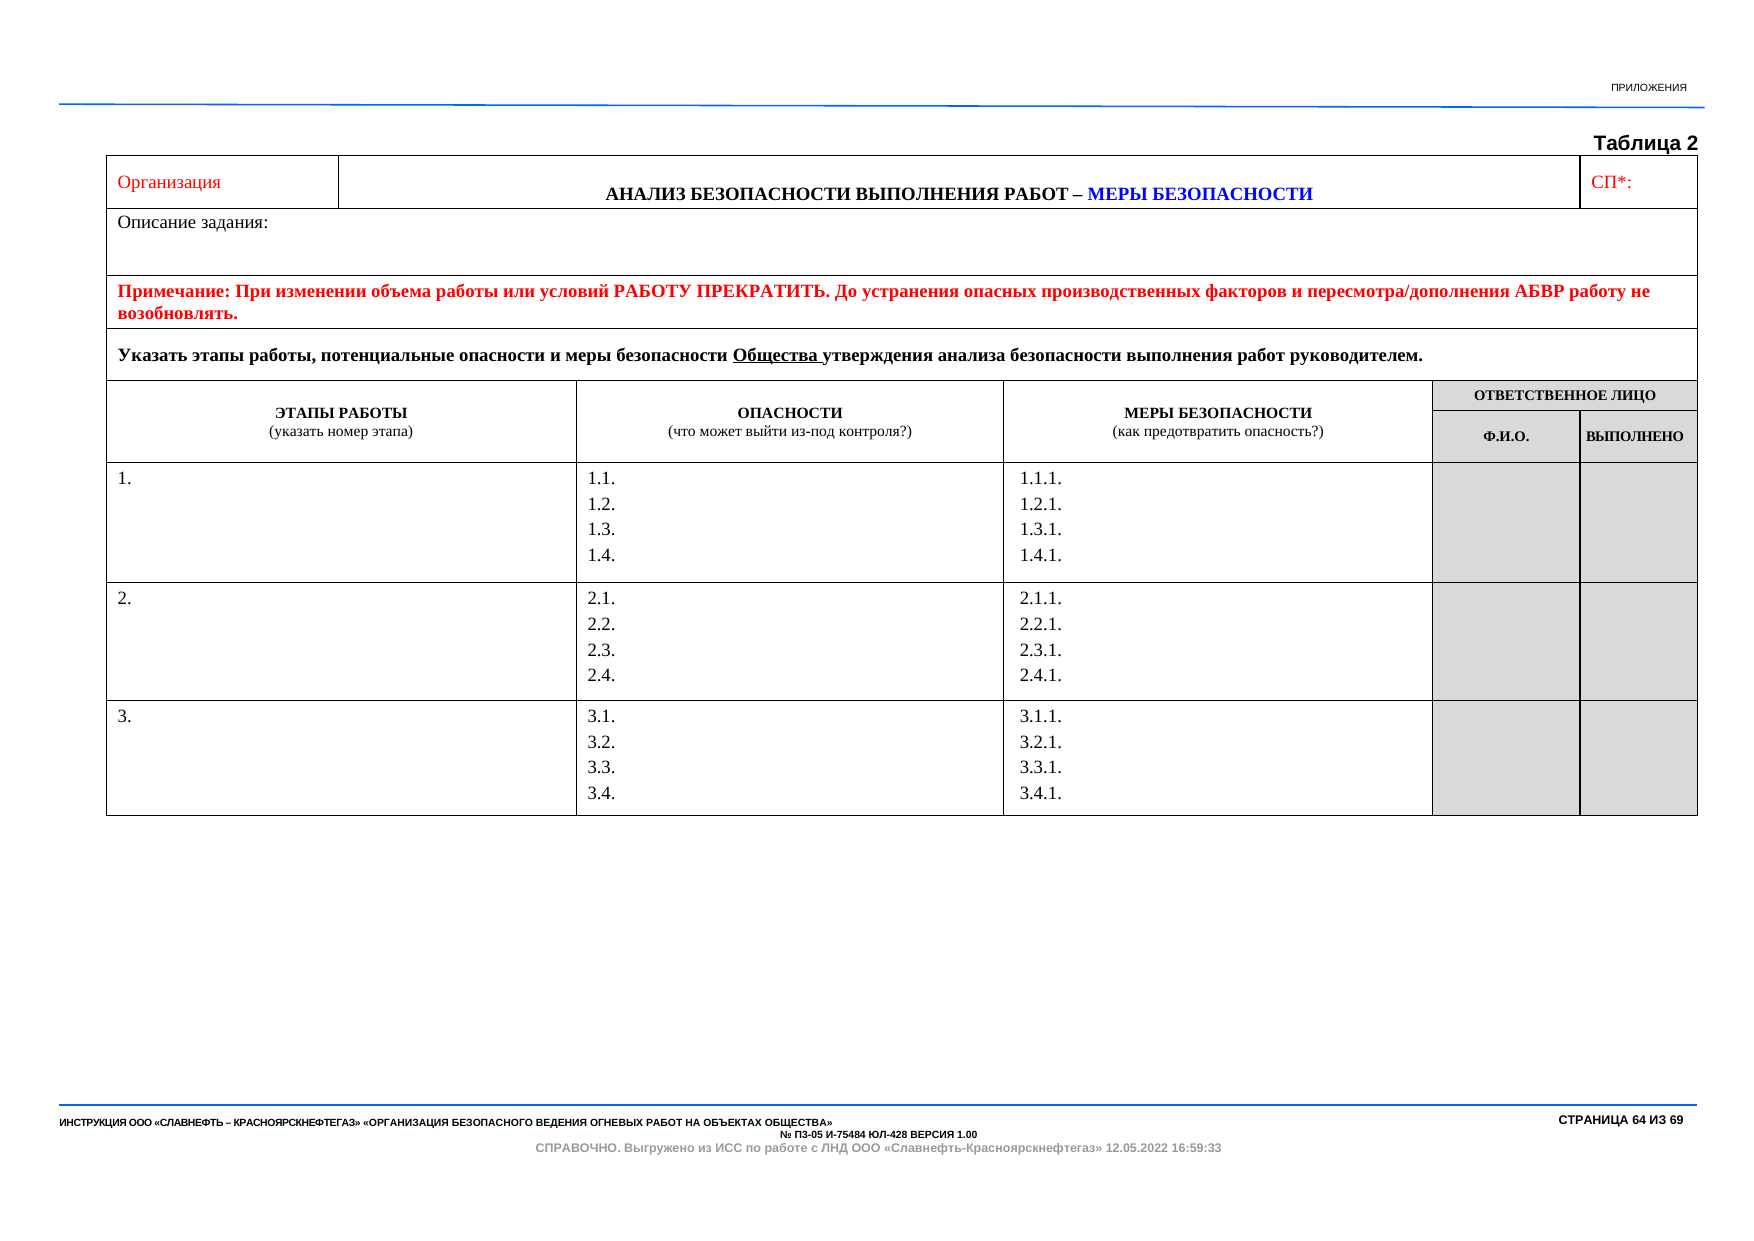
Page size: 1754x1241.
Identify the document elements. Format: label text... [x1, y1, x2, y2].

table_header СП*: [1581, 156, 1697, 207]
table_cell 3.1.1. 3.2.1. 3.3.1. 3.4.1. [1004, 701, 1432, 815]
table_cell Описание задания: [107, 209, 1697, 275]
table_cell [1581, 701, 1697, 815]
table_cell Выполнено [1581, 411, 1697, 462]
table_cell [107, 701, 576, 815]
table_cell [577, 701, 1003, 815]
table_cell 1.1.1. 1.2.1. 1.3.1. 1.4.1. [1004, 463, 1432, 582]
text Таблица 2 [59, 131, 1698, 155]
table_cell [577, 583, 1003, 700]
table_cell [107, 583, 576, 700]
table_cell [1581, 583, 1697, 700]
table_cell МЕРЫ БЕЗОПАСНОСТИ (как предотвратить опасность?) [1004, 381, 1432, 462]
table_header АНАЛИЗ БЕЗОПАСНОСТИ ВЫПОЛНЕНИЯ РАБОТ – МЕРЫ БЕЗОПАСНОСТИ [339, 156, 1579, 207]
table_cell [577, 463, 1003, 582]
table_header Организация [107, 156, 338, 207]
table_cell Примечание: При изменении объема работы или условий РАБОТУ ПРЕКРАТИТЬ. До устранения опасных производственных факторов и пересмотра/дополнения АБВР работу не возобновлять. [107, 276, 1697, 328]
table_cell [1581, 463, 1697, 582]
table_cell Указать этапы работы, потенциальные опасности и меры безопасности Общества утверждения анализа безопасности выполнения работ руководителем. [107, 329, 1697, 380]
table_cell [107, 463, 576, 582]
table_cell ОТВЕТСТВЕННОЕ ЛИЦО [1433, 381, 1697, 410]
table_cell [1433, 583, 1579, 700]
table_cell ОПАСНОСТИ (что может выйти из-под контроля?) [577, 381, 1003, 462]
table_cell ЭТАПЫ РАБОТЫ (указать номер этапа) [107, 381, 576, 462]
table_cell Ф.И.О. [1433, 411, 1579, 462]
table_cell [1433, 463, 1579, 582]
table_cell [1433, 701, 1579, 815]
table_cell 2.1.1. 2.2.1. 2.3.1. 2.4.1. [1004, 583, 1432, 700]
